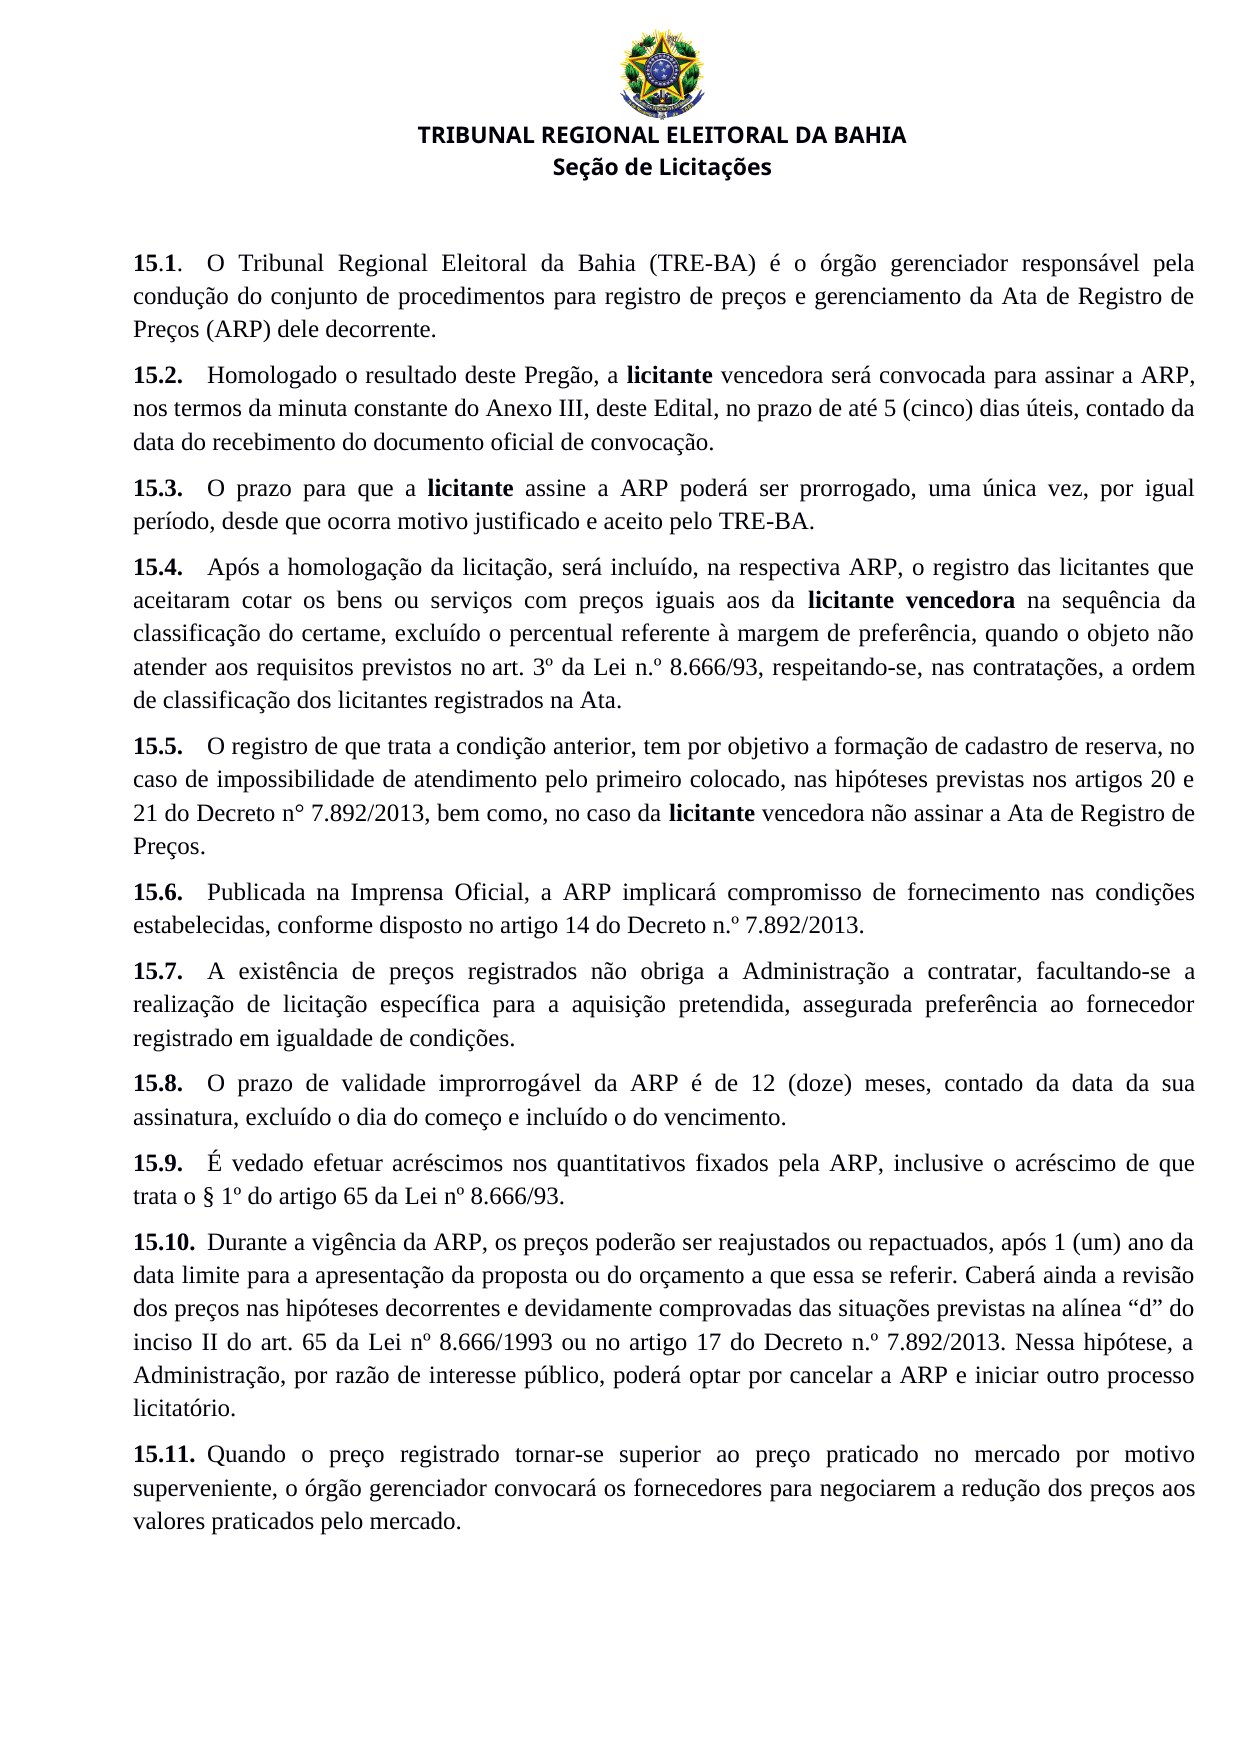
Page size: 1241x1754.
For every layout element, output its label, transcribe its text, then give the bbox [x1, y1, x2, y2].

text 15.5. O registro de que trata a condição anterior, tem por objetivo a formação de cadastro de reserva, no caso de impossibilidade de atendimento pelo primeiro colocado, nas hipóteses previstas nos artigos 20 e 21 do Decreto n° 7.892/2013, bem como, no caso da licitante vencedora não assinar a Ata de Registro de Preços. [133, 728, 1196, 861]
text 15.7. A existência de preços registrados não obriga a Administração a contratar, facultando-se a realização de licitação específica para a aquisição pretendida, assegurada preferência ao fornecedor registrado em igualdade de condições. [133, 953, 1196, 1053]
text 15.1. O Tribunal Regional Eleitoral da Bahia (TRE-BA) é o órgão gerenciador responsável pela condução do conjunto de procedimentos para registro de preços e gerenciamento da Ata de Registro de Preços (ARP) dele decorrente. [133, 244, 1196, 344]
text 15.9. É vedado efetuar acréscimos nos quantitativos fixados pela ARP, inclusive o acréscimo de que trata o § 1º do artigo 65 da Lei nº 8.666/93. [133, 1144, 1196, 1211]
text 15.8. O prazo de validade improrrogável da ARP é de 12 (doze) meses, contado da data da sua assinatura, excluído o dia do começo e incluído o do vencimento. [133, 1065, 1196, 1132]
text 15.3. O prazo para que a licitante assine a ARP poderá ser prorrogado, uma única vez, por igual período, desde que ocorra motivo justificado e aceito pelo TRE-BA. [133, 469, 1196, 536]
text 15.6. Publicada na Imprensa Oficial, a ARP implicará compromisso de fornecimento nas condições estabelecidas, conforme disposto no artigo 14 do Decreto n.º 7.892/2013. [133, 873, 1196, 940]
text 15.4. Após a homologação da licitação, será incluído, na respectiva ARP, o registro das licitantes que aceitaram cotar os bens ou serviços com preços iguais aos da licitante vencedora na sequência da classificação do certame, excluído o percentual referente à margem de preferência, quando o objeto não atender aos requisitos previstos no art. 3º da Lei n.º 8.666/93, respeitando-se, nas contratações, a ordem de classificação dos licitantes registrados na Ata. [133, 548, 1196, 715]
text 15.10. Durante a vigência da ARP, os preços poderão ser reajustados ou repactuados, após 1 (um) ano da data limite para a apresentação da proposta ou do orçamento a que essa se referir. Caberá ainda a revisão dos preços nas hipóteses decorrentes e devidamente comprovadas das situações previstas na alínea “d” do inciso II do art. 65 da Lei nº 8.666/1993 ou no artigo 17 do Decreto n.º 7.892/2013. Nessa hipótese, a Administração, por razão de interesse público, poderá optar por cancelar a ARP e iniciar outro processo licitatório. [133, 1223, 1196, 1423]
text 15.11. Quando o preço registrado tornar-se superior ao preço praticado no mercado por motivo superveniente, o órgão gerenciador convocará os fornecedores para negociarem a redução dos preços aos valores praticados pelo mercado. [133, 1436, 1196, 1536]
text 15.2. Homologado o resultado deste Pregão, a licitante vencedora será convocada para assinar a ARP, nos termos da minuta constante do Anexo III, deste Edital, no prazo de até 5 (cinco) dias úteis, contado da data do recebimento do documento oficial de convocação. [133, 357, 1196, 457]
